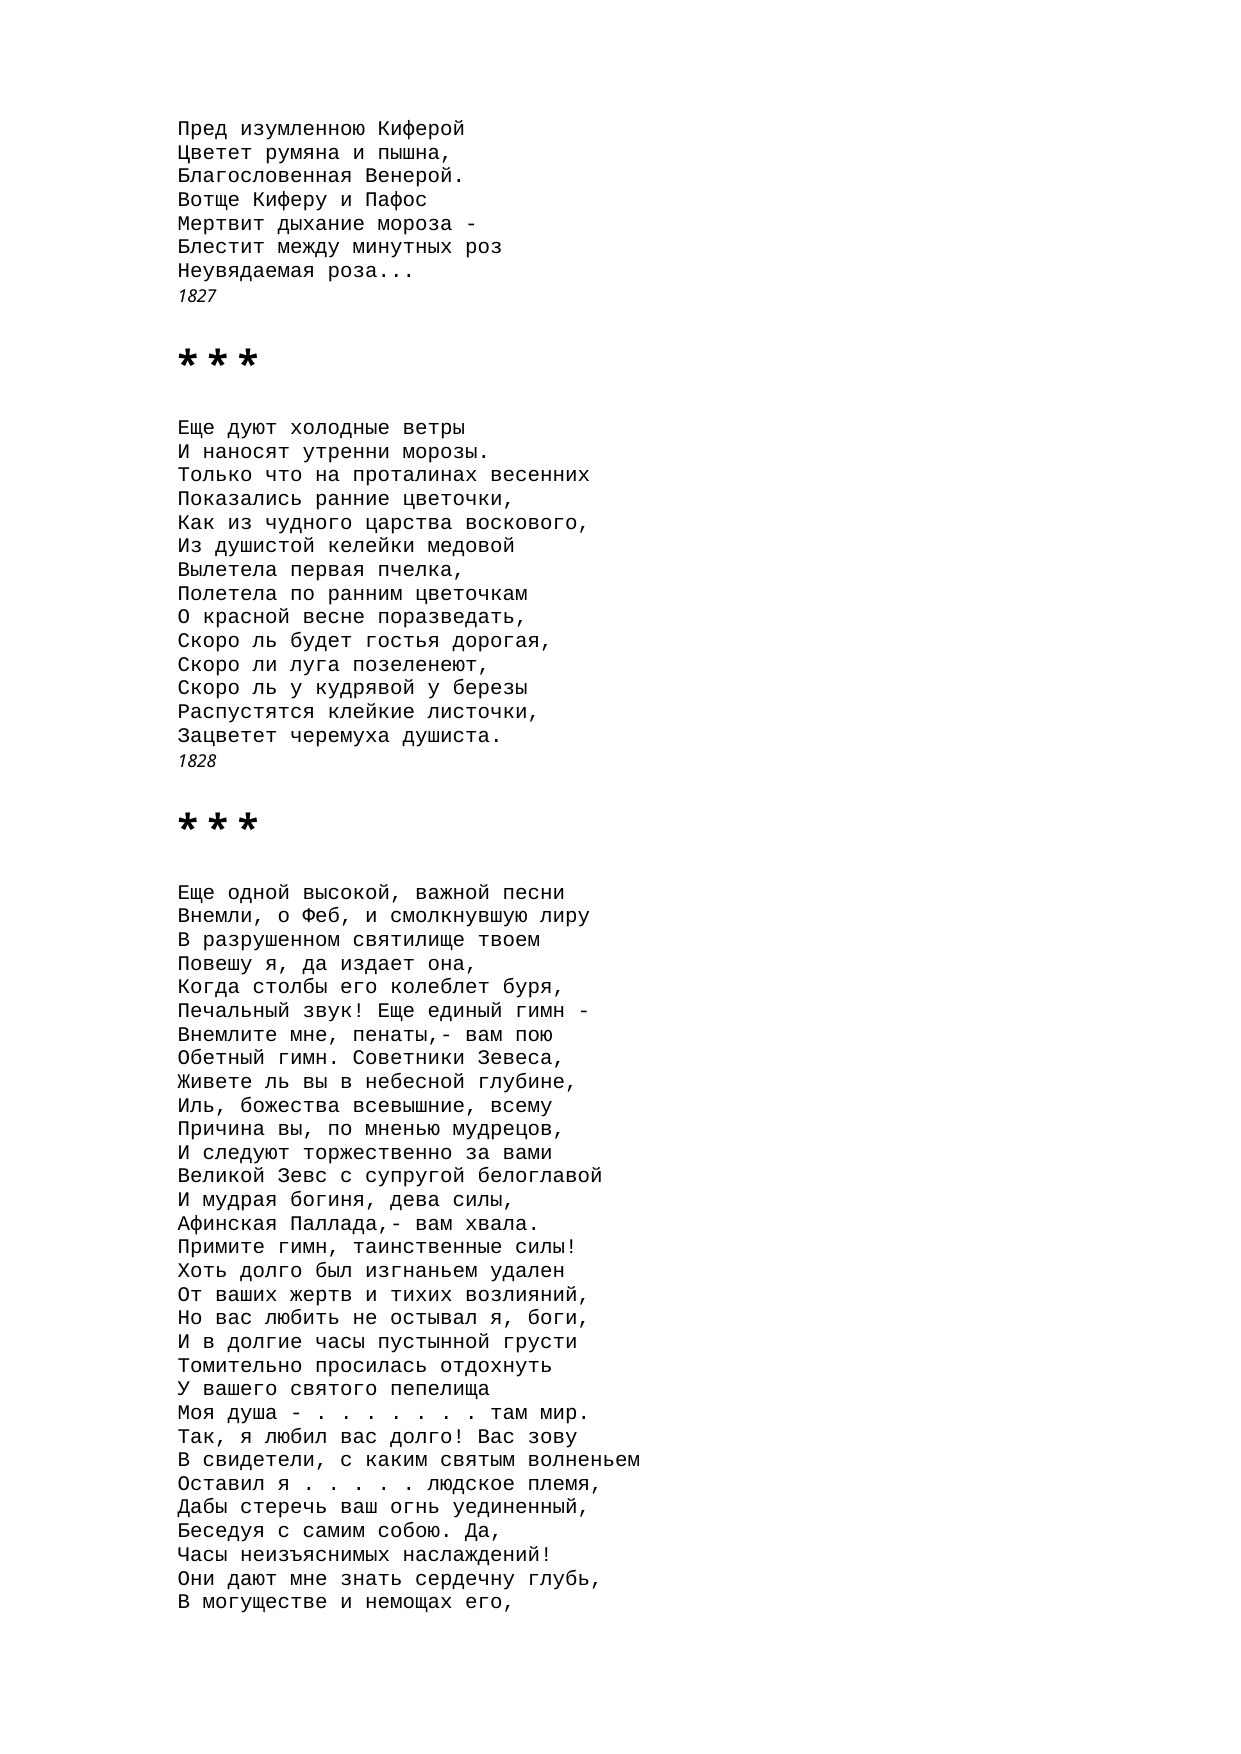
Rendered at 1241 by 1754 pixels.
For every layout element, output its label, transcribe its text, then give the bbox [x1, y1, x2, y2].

text Зацветет черемуха душиста. [177, 724, 1152, 748]
text 1828 [177, 748, 1152, 772]
text О красной весне поразведать, [177, 606, 1152, 630]
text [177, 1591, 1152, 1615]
text Цветет румяна и пышна, [177, 142, 1152, 165]
text Пред изумленною Киферой [177, 118, 1152, 142]
text Скоро ль у кудрявой у березы [177, 677, 1152, 701]
text Полетела по ранним цветочкам [177, 583, 1152, 606]
text Томительно просилась отдохнуть [177, 1355, 1152, 1378]
text Они дают мне знать сердечну глубь, [177, 1567, 1152, 1591]
text Повешу я, да издает она, [177, 953, 1152, 976]
text Скоро ль будет гостья дорогая, [177, 630, 1152, 654]
text Благословенная Венерой. [177, 165, 1152, 189]
text Вылетела первая пчелка, [177, 559, 1152, 583]
text * * * [177, 802, 1152, 853]
text В разрушенном святилище твоем [177, 929, 1152, 953]
text Печальный звук! Еще единый гимн - [177, 1000, 1152, 1024]
text Распустятся клейкие листочки, [177, 701, 1152, 724]
text Но вас любить не остывал я, боги, [177, 1307, 1152, 1331]
text Скоро ли луга позеленеют, [177, 654, 1152, 677]
text Еще одной высокой, важной песни [177, 882, 1152, 905]
text Еще дуют холодные ветры [177, 417, 1152, 441]
text Внемли, о Феб, и смолкнувшую лиру [177, 905, 1152, 929]
text Причина вы, по мненью мудрецов, [177, 1118, 1152, 1142]
text Неувядаемая роза... [177, 260, 1152, 284]
text Вотще Киферу и Пафос [177, 189, 1152, 213]
text Иль, божества всевышние, всему [177, 1094, 1152, 1118]
text Примите гимн, таинственные силы! [177, 1236, 1152, 1260]
text Живете ль вы в небесной глубине, [177, 1071, 1152, 1094]
text Обетный гимн. Советники Зевеса, [177, 1047, 1152, 1071]
text Оставил я . . . . . людское племя, [177, 1473, 1152, 1497]
text 1827 [177, 284, 1152, 308]
text Как из чудного царства воскового, [177, 512, 1152, 535]
text Блестит между минутных роз [177, 236, 1152, 260]
text Хоть долго был изгнаньем удален [177, 1260, 1152, 1284]
text Часы неизъяснимых наслаждений! [177, 1544, 1152, 1567]
text Беседуя с самим собою. Да, [177, 1520, 1152, 1544]
text Великой Зевс с супругой белоглавой [177, 1166, 1152, 1189]
text Моя душа - . . . . . . . там мир. [177, 1402, 1152, 1426]
text Дабы стеречь ваш огнь уединенный, [177, 1497, 1152, 1520]
text В свидетели, с каким святым волненьем [177, 1449, 1152, 1473]
text Так, я любил вас долго! Вас зову [177, 1426, 1152, 1449]
text И мудрая богиня, дева силы, [177, 1189, 1152, 1213]
text * * * [177, 337, 1152, 388]
text От ваших жертв и тихих возлияний, [177, 1284, 1152, 1307]
text И наносят утренни морозы. [177, 441, 1152, 464]
text Когда столбы его колеблет буря, [177, 976, 1152, 1000]
text И в долгие часы пустынной грусти [177, 1331, 1152, 1355]
text Показались ранние цветочки, [177, 488, 1152, 512]
text Афинская Паллада,- вам хвала. [177, 1213, 1152, 1236]
text И следуют торжественно за вами [177, 1142, 1152, 1166]
text Внемлите мне, пенаты,- вам пою [177, 1024, 1152, 1047]
text У вашего святого пепелища [177, 1378, 1152, 1402]
text Мертвит дыхание мороза - [177, 213, 1152, 236]
text Только что на проталинах весенних [177, 464, 1152, 488]
text Из душистой келейки медовой [177, 535, 1152, 559]
